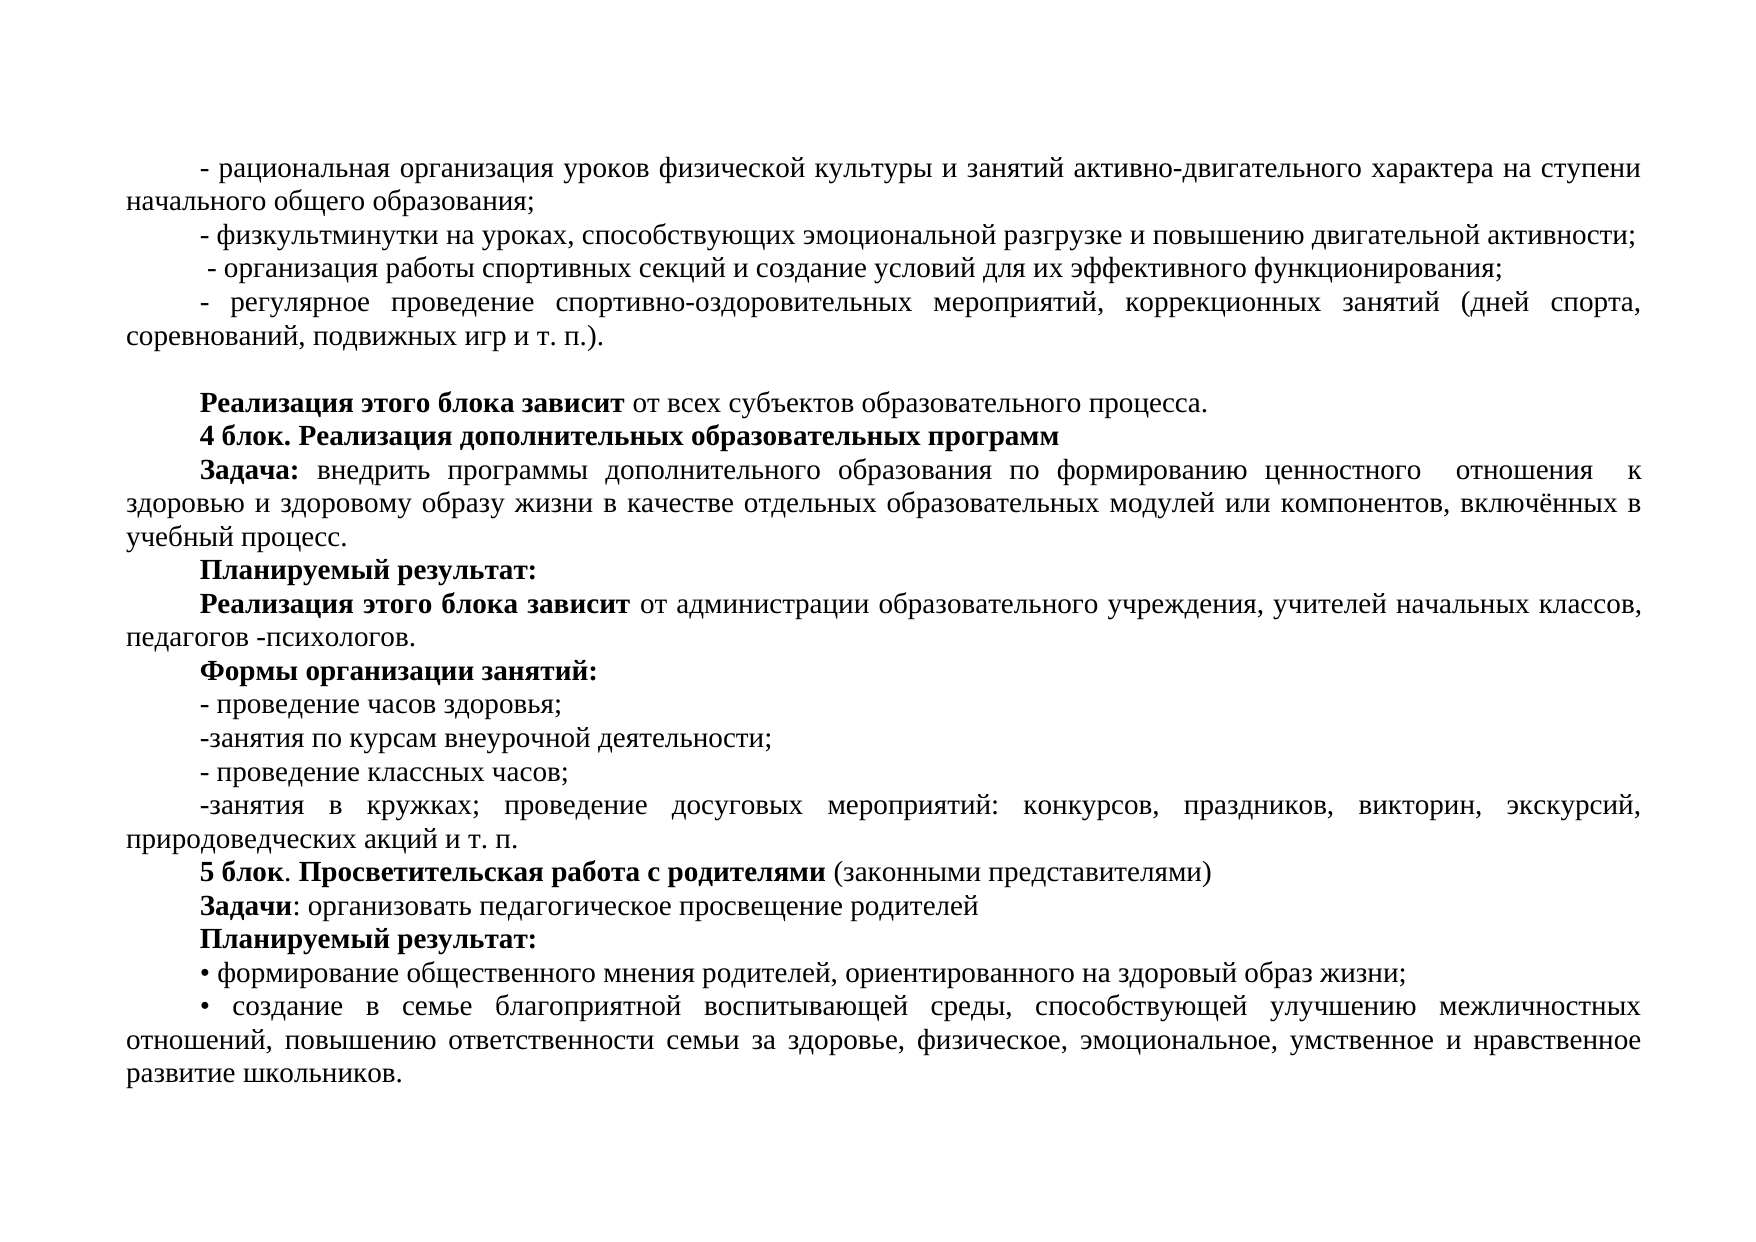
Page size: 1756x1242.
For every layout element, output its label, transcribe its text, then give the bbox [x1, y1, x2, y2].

text - проведение классных часов; [126, 754, 1643, 787]
text - физкультминутки на уроках, способствующих эмоциональной разгрузке и повышению двигательной активности; [126, 217, 1643, 251]
text Планируемый результат: [126, 921, 1643, 955]
text - рациональная организация уроков физической культуры и занятий активно-двигательного характера на ступени начального общего образования; [126, 150, 1643, 217]
text - регулярное проведение спортивно-оздоровительных мероприятий, коррекционных занятий (дней спорта, соревнований, подвижных игр и т. п.). [126, 284, 1643, 351]
text 5 блок. Просветительская работа с родителями (законными представителями) [126, 854, 1643, 888]
text Задачи: организовать педагогическое просвещение родителей [126, 888, 1643, 921]
text - организация работы спортивных секций и создание условий для их эффективного функционирования; [126, 251, 1643, 284]
text -занятия в кружках; проведение досуговых мероприятий: конкурсов, праздников, викторин, экскурсий, природоведческих акций и т. п. [126, 787, 1643, 854]
text Планируемый результат: [126, 552, 1643, 586]
text Задача: внедрить программы дополнительного образования по формированию ценностного отношения к здоровью и здоровому образу жизни в качестве отдельных образовательных модулей или компонентов, включённых в учебный процесс. [126, 452, 1643, 552]
text - проведение часов здоровья; [126, 687, 1643, 720]
text 4 блок. Реализация дополнительных образовательных программ [126, 418, 1643, 452]
text Реализация этого блока зависит от администрации образовательного учреждения, учителей начальных классов, педагогов -психологов. [126, 586, 1643, 653]
text Формы организации занятий: [126, 653, 1643, 687]
text • формирование общественного мнения родителей, ориентированного на здоровый образ жизни; [126, 955, 1643, 988]
text • создание в семье благоприятной воспитывающей среды, способствующей улучшению межличностных отношений, повышению ответственности семьи за здоровье, физическое, эмоциональное, умственное и нравственное развитие школьников. [126, 988, 1643, 1089]
text Реализация этого блока зависит от всех субъектов образовательного процесса. [126, 385, 1643, 418]
text -занятия по курсам внеурочной деятельности; [126, 720, 1643, 754]
